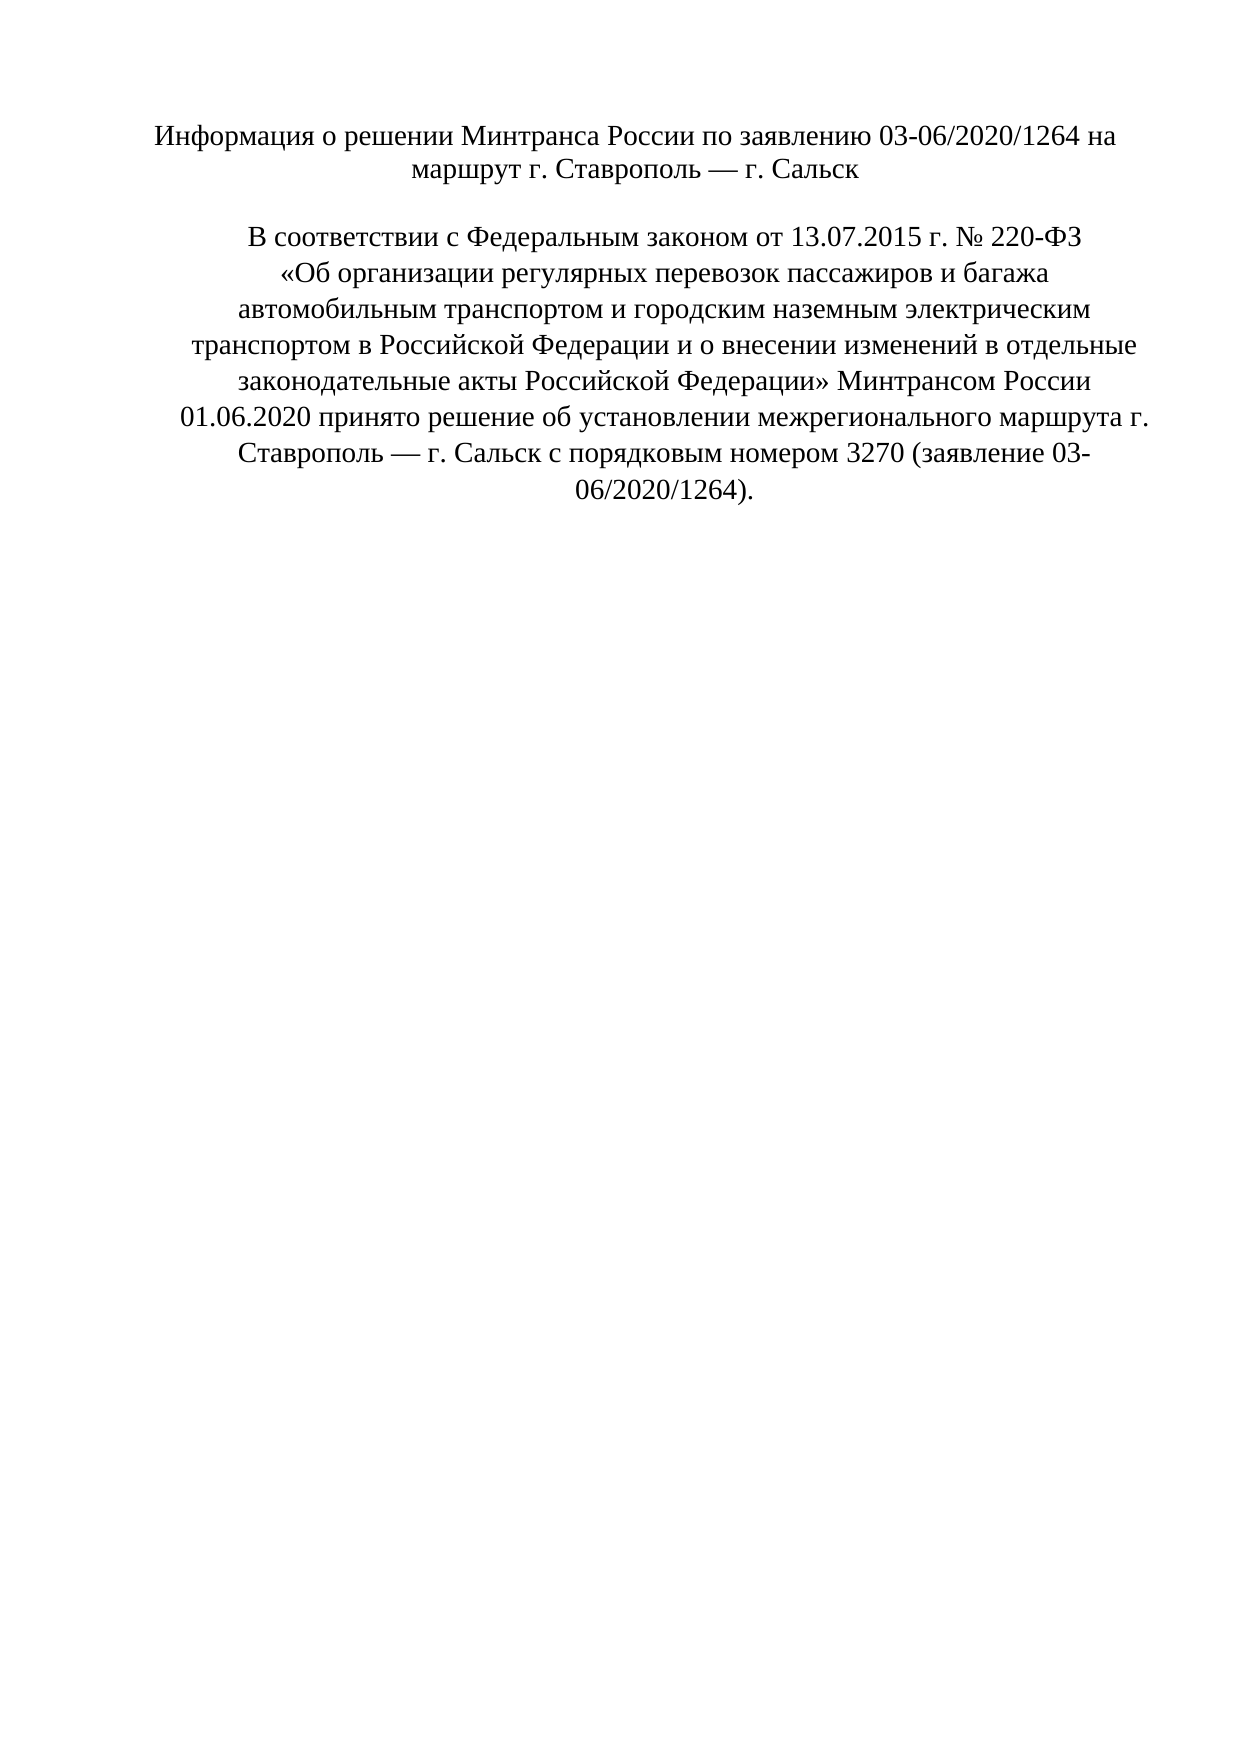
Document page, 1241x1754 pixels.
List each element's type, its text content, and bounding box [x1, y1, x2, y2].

text Информация о решении Минтранса России по заявлению 03-06/2020/1264 на маршрут г. Ставрополь — г. Сальск [118, 118, 1152, 185]
text В соответствии с Федеральным законом от 13.07.2015 г. № 220-ФЗ «Об организации регулярных перевозок пассажиров и багажа автомобильным транспортом и городским наземным электрическим транспортом в Российской Федерации и о внесении изменений в отдельные законодательные акты Российской Федерации» Минтрансом России 01.06.2020 принято решение об установлении межрегионального маршрута г. Ставрополь — г. Сальск с порядковым номером 3270 (заявление 03-06/2020/1264). [177, 219, 1152, 505]
